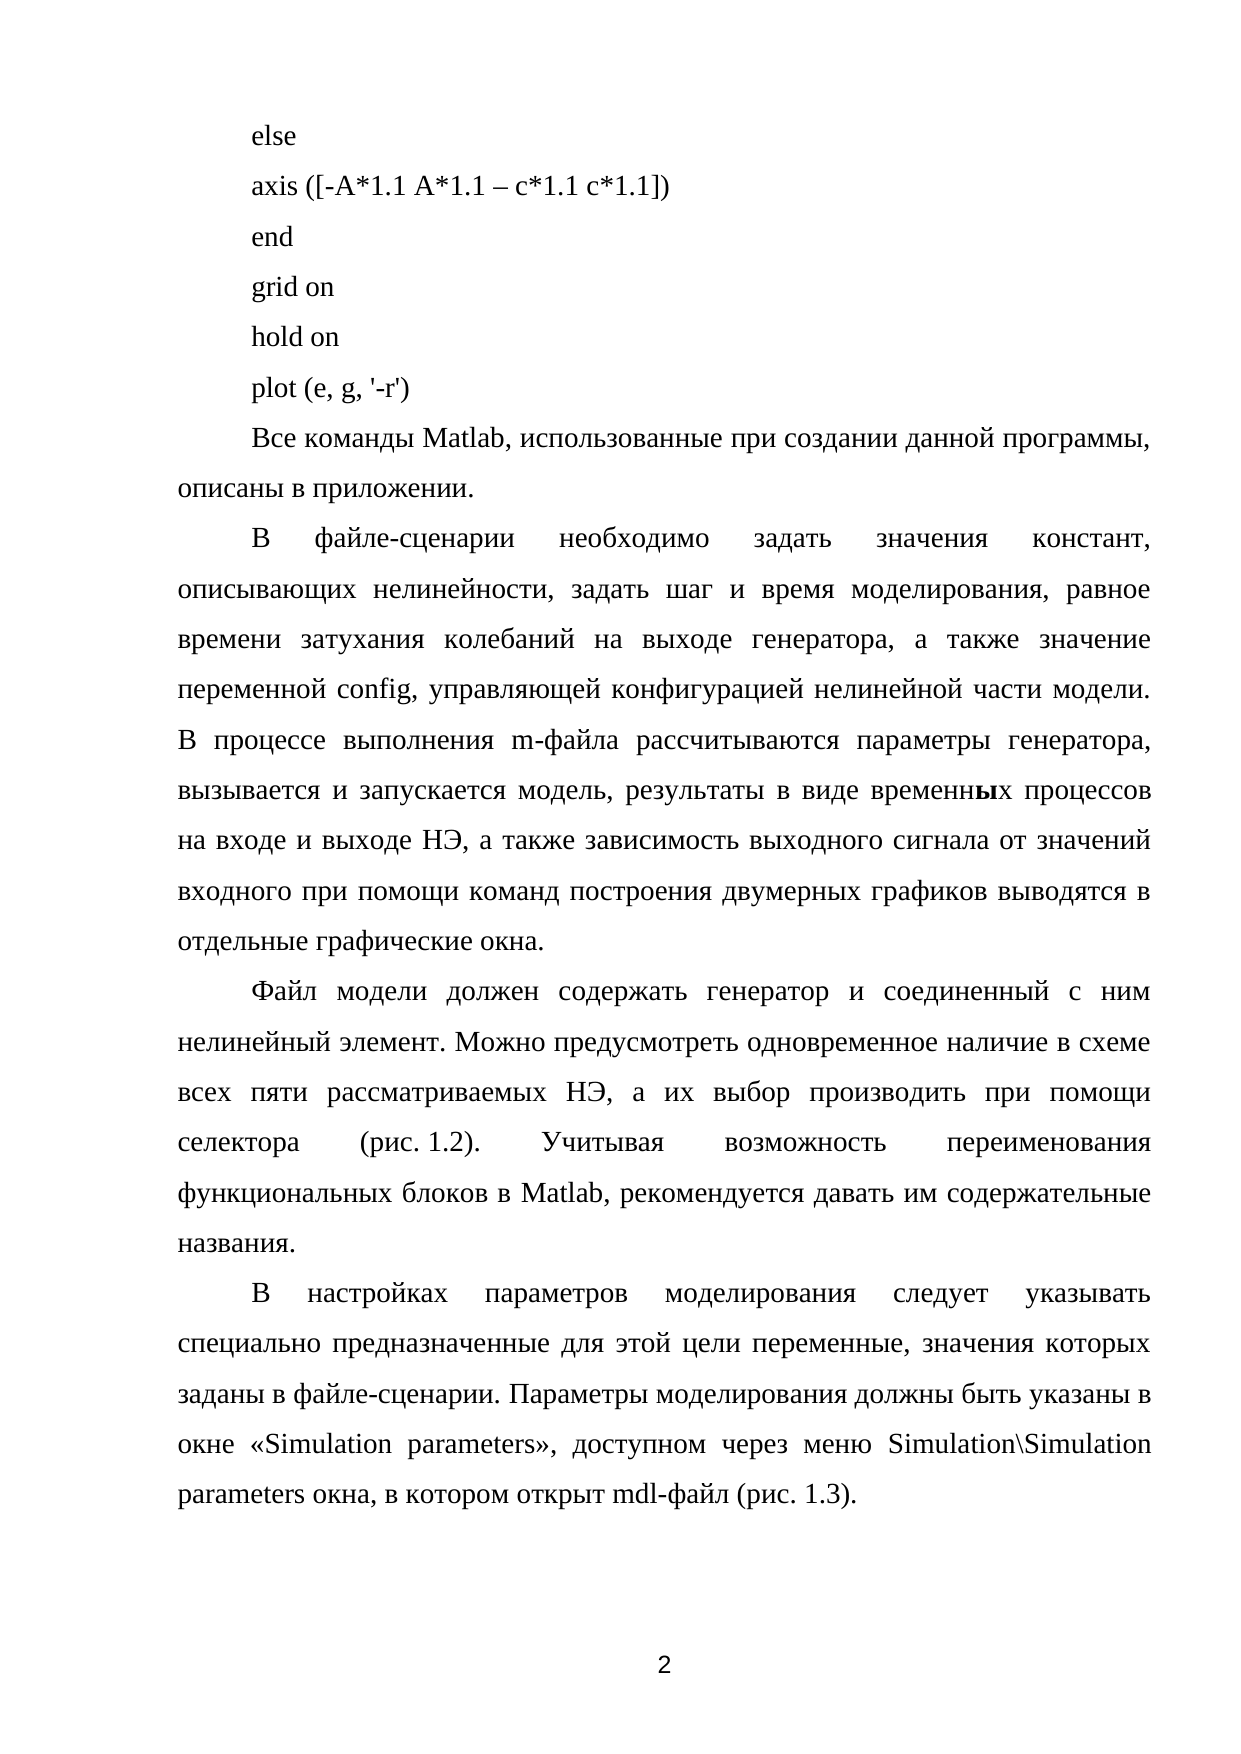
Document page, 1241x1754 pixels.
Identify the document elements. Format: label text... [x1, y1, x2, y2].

text hold on [177, 319, 1152, 353]
text grid on [177, 269, 1152, 303]
text В файле-сценарии необходимо задать значения констант, описывающих нелинейности, задать шаг и время моделирования, равное времени затухания колебаний на выходе генератора, а также значение переменной config, управляющей конфигурацией нелинейной части модели. В процессе выполнения m-файла рассчитываются параметры генератора, вызывается и запускается модель, результаты в виде временных процессов на входе и выходе НЭ, а также зависимость выходного сигнала от значений входного при помощи команд построения двумерных графиков выводятся в отдельные графические окна. [177, 521, 1152, 957]
text plot (e, g, '-r') [177, 370, 1152, 403]
text Все команды Matlab, использованные при создании данной программы, описаны в приложении. [177, 420, 1152, 504]
text Файл модели должен содержать генератор и соединенный с ним нелинейный элемент. Можно предусмотреть одновременное наличие в схеме всех пяти рассматриваемых НЭ, а их выбор производить при помощи селектора (рис. 1.2). Учитывая возможность переименования функциональных блоков в Matlab, рекомендуется давать им содержательные названия. [177, 973, 1152, 1258]
text В настройках параметров моделирования следует указывать специально предназначенные для этой цели переменные, значения которых заданы в файле-сценарии. Параметры моделирования должны быть указаны в окне «Simulation parameters», доступном через меню Simulation\Simulation parameters окна, в котором открыт mdl-файл (рис. 1.3). [177, 1275, 1152, 1510]
text else [177, 118, 1152, 152]
text end [177, 219, 1152, 252]
text axis ([-A*1.1 A*1.1 – c*1.1 c*1.1]) [177, 168, 1152, 202]
